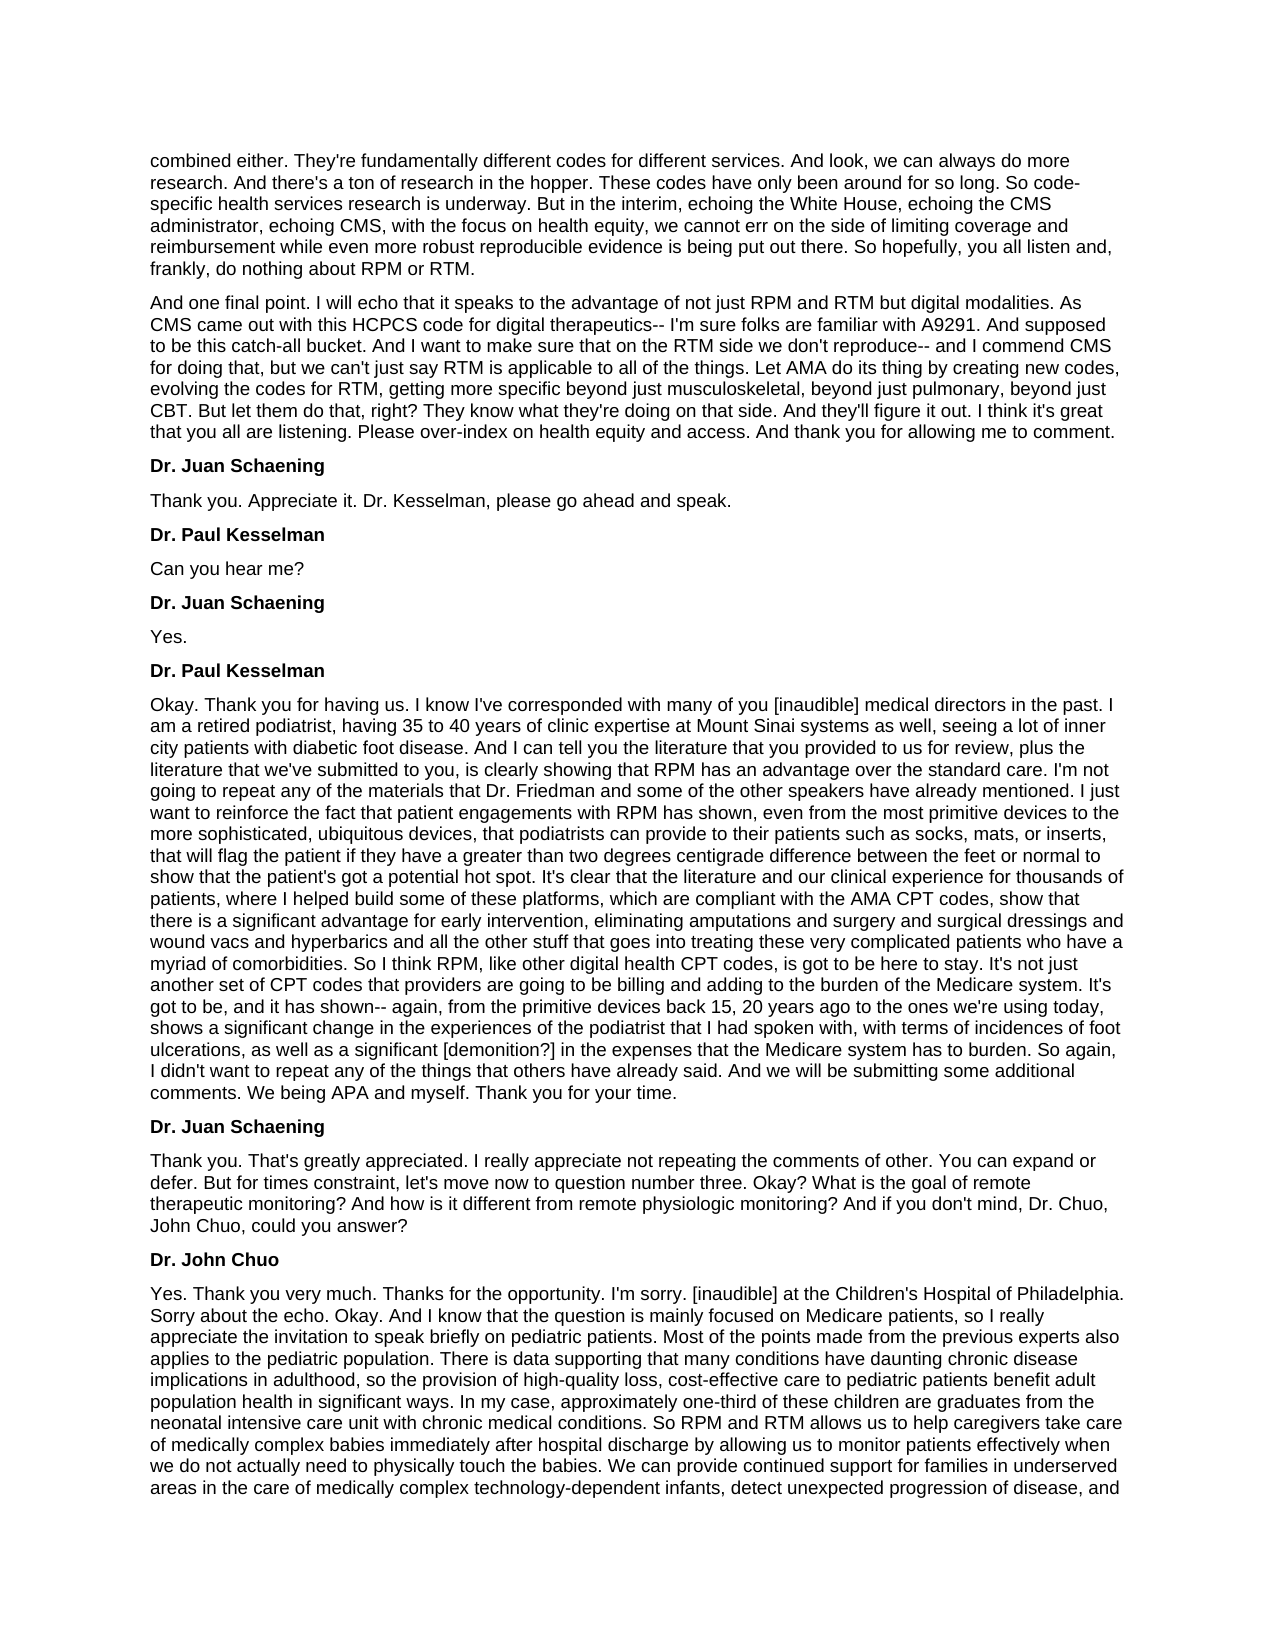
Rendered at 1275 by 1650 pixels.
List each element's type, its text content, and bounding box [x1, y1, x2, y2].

text Dr. Juan Schaening [150, 455, 1125, 477]
text Thank you. Appreciate it. Dr. Kesselman, please go ahead and speak. [150, 489, 1125, 511]
text Dr. John Chuo [150, 1249, 1125, 1270]
text Dr. Paul Kesselman [150, 523, 1125, 545]
text Can you hear me? [150, 557, 1125, 579]
text And one final point. I will echo that it speaks to the advantage of not just RPM and RTM but digital modalities. As CMS came out with this HCPCS code for digital therapeutics-- I'm sure folks are familiar with A9291. And supposed to be this catch-all bucket. And I want to make sure that on the RTM side we don't reproduce-- and I commend CMS for doing that, but we can't just say RTM is applicable to all of the things. Let AMA do its thing by creating new codes, evolving the codes for RTM, getting more specific beyond just musculoskeletal, beyond just pulmonary, beyond just CBT. But let them do that, right? They know what they're doing on that side. And they'll figure it out. I think it's great that you all are listening. Please over-index on health equity and access. And thank you for allowing me to comment. [150, 292, 1125, 443]
text Dr. Juan Schaening [150, 1116, 1125, 1137]
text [150, 1283, 1125, 1498]
text Dr. Juan Schaening [150, 592, 1125, 613]
text Thank you. That's greatly appreciated. I really appreciate not repeating the comments of other. You can expand or defer. But for times constraint, let's move now to question number three. Okay? What is the goal of remote therapeutic monitoring? And how is it different from remote physiologic monitoring? And if you don't mind, Dr. Chuo, John Chuo, could you answer? [150, 1150, 1125, 1236]
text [150, 150, 1125, 279]
text Okay. Thank you for having us. I know I've corresponded with many of you [inaudible] medical directors in the past. I am a retired podiatrist, having 35 to 40 years of clinic expertise at Mount Sinai systems as well, seeing a lot of inner city patients with diabetic foot disease. And I can tell you the literature that you provided to us for review, plus the literature that we've submitted to you, is clearly showing that RPM has an advantage over the standard care. I'm not going to repeat any of the materials that Dr. Friedman and some of the other speakers have already mentioned. I just want to reinforce the fact that patient engagements with RPM has shown, even from the most primitive devices to the more sophisticated, ubiquitous devices, that podiatrists can provide to their patients such as socks, mats, or inserts, that will flag the patient if they have a greater than two degrees centigrade difference between the feet or normal to show that the patient's got a potential hot spot. It's clear that the literature and our clinical experience for thousands of patients, where I helped build some of these platforms, which are compliant with the AMA CPT codes, show that there is a significant advantage for early intervention, eliminating amputations and surgery and surgical dressings and wound vacs and hyperbarics and all the other stuff that goes into treating these very complicated patients who have a myriad of comorbidities. So I think RPM, like other digital health CPT codes, is got to be here to stay. It's not just another set of CPT codes that providers are going to be billing and adding to the burden of the Medicare system. It's got to be, and it has shown-- again, from the primitive devices back 15, 20 years ago to the ones we're using today, shows a significant change in the experiences of the podiatrist that I had spoken with, with terms of incidences of foot ulcerations, as well as a significant [demonition?] in the expenses that the Medicare system has to burden. So again, I didn't want to repeat any of the things that others have already said. And we will be submitting some additional comments. We being APA and myself. Thank you for your time. [150, 694, 1125, 1103]
text Yes. [150, 626, 1125, 647]
text Dr. Paul Kesselman [150, 660, 1125, 681]
